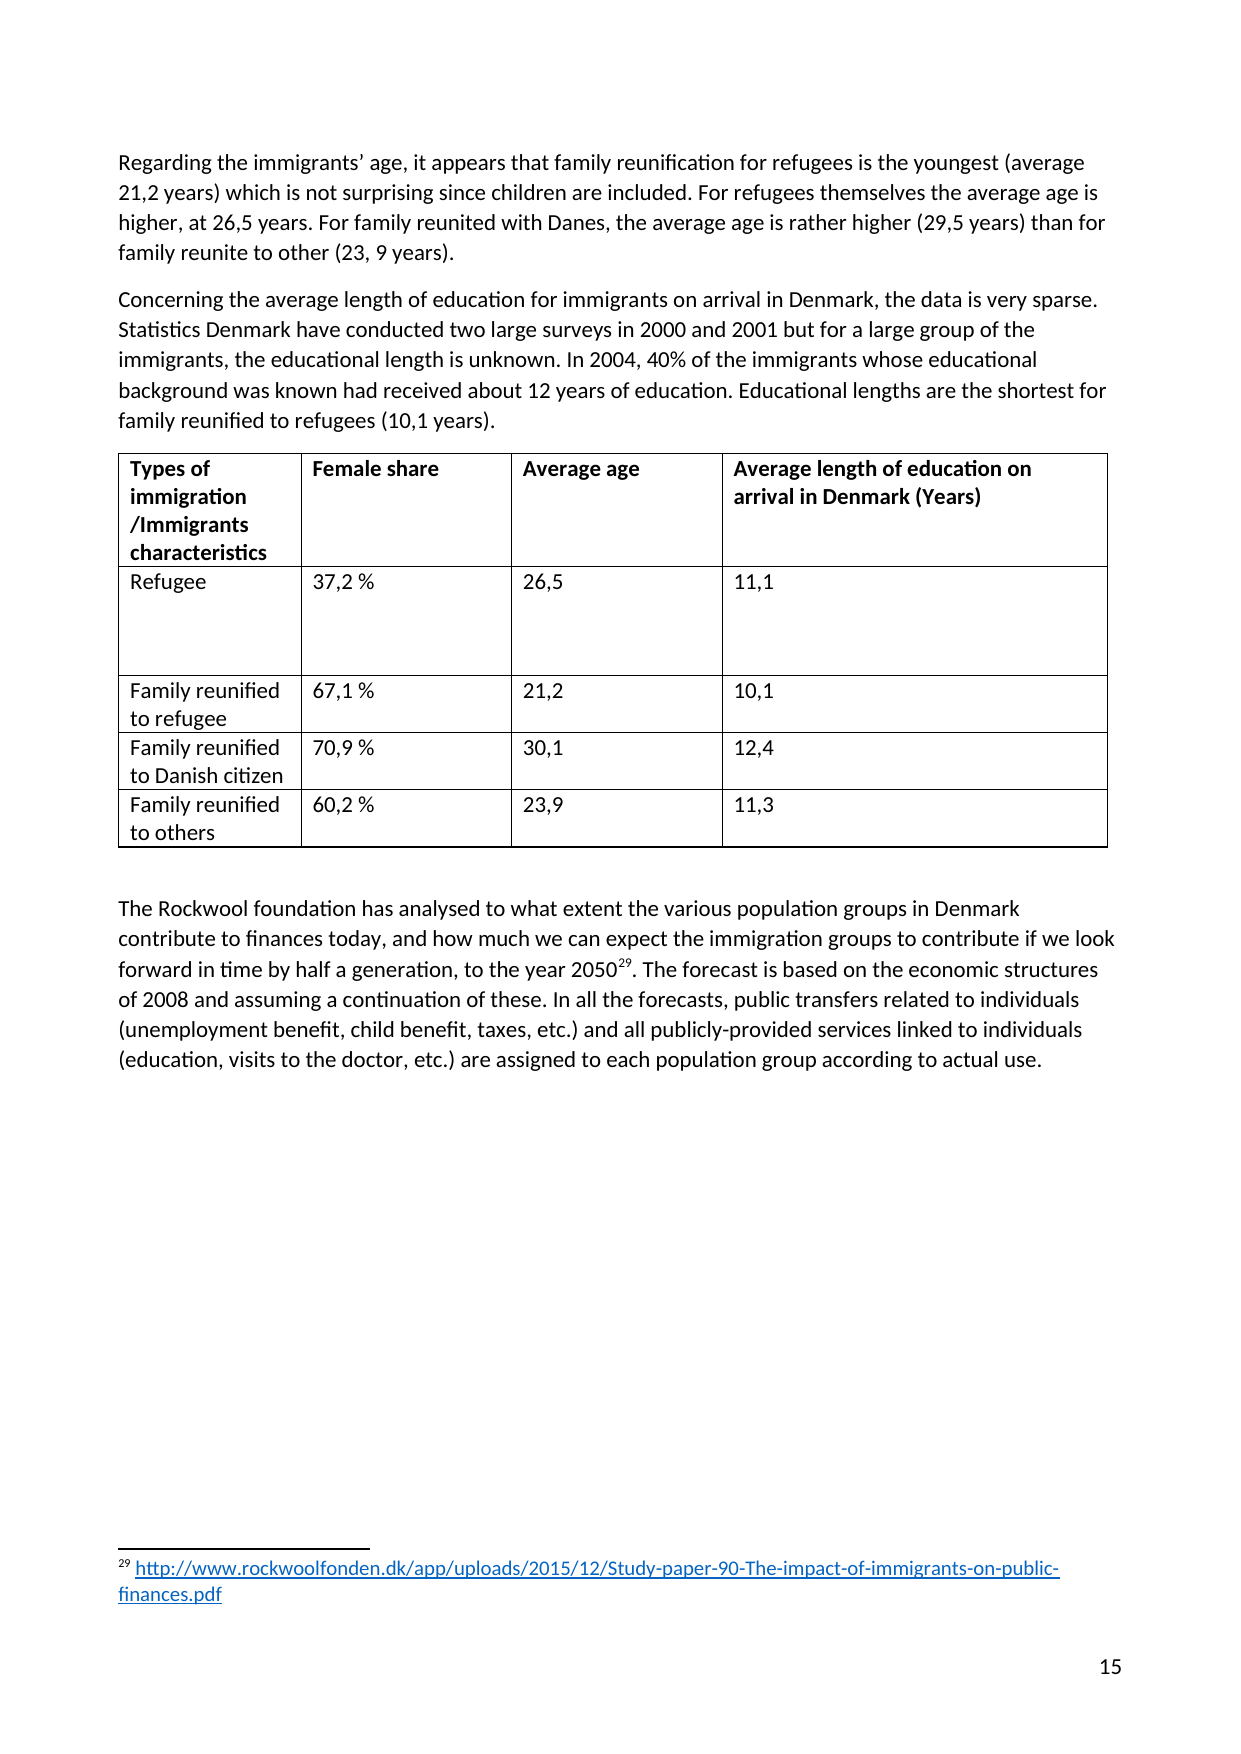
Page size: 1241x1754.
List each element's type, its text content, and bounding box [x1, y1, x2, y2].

table_cell 21,2 [512, 676, 722, 732]
text Regarding the immigrants’ age, it appears that family reunification for refugees is the youngest (average 21,2 years) which is not surprising since children are included. For refugees themselves the average age is higher, at 26,5 years. For family reunited with Danes, the average age is rather higher (29,5 years) than for family reunite to other (23, 9 years). [118, 148, 1122, 266]
table_cell 10,1 [723, 676, 1107, 732]
table_cell 37,2 % [302, 567, 511, 675]
table_header Average length of education on arrival in Denmark (Years) [723, 454, 1107, 566]
table_cell Family reunified to refugee [119, 676, 301, 732]
table_cell 60,2 % [302, 790, 511, 846]
table_cell Refugee [119, 567, 301, 675]
table_header Female share [302, 454, 511, 566]
table_cell 11,3 [723, 790, 1107, 846]
table_cell 67,1 % [302, 676, 511, 732]
table_header Average age [512, 454, 722, 566]
table_cell 30,1 [512, 733, 722, 789]
table_header Types of immigration /Immigrants characteristics [119, 454, 301, 566]
table_cell 26,5 [512, 567, 722, 675]
table_cell 11,1 [723, 567, 1107, 675]
table_cell 23,9 [512, 790, 722, 846]
table_cell 70,9 % [302, 733, 511, 789]
table_cell Family reunified to Danish citizen [119, 733, 301, 789]
text Concerning the average length of education for immigrants on arrival in Denmark, the data is very sparse. Statistics Denmark have conducted two large surveys in 2000 and 2001 but for a large group of the immigrants, the educational length is unknown. In 2004, 40% of the immigrants whose educational background was known had received about 12 years of education. Educational lengths are the shortest for family reunified to refugees (10,1 years). [118, 285, 1122, 434]
table_cell Family reunified to others [119, 790, 301, 846]
text The Rockwool foundation has analysed to what extent the various population groups in Denmark contribute to finances today, and how much we can expect the immigration groups to contribute if we look forward in time by half a generation, to the year 2050. The forecast is based on the economic structures of 2008 and assuming a continuation of these. In all the forecasts, public transfers related to individuals (unemployment benefit, child benefit, taxes, etc.) and all publicly-provided services linked to individuals (education, visits to the doctor, etc.) are assigned to each population group according to actual use. [118, 894, 1122, 1073]
table_cell 12,4 [723, 733, 1107, 789]
